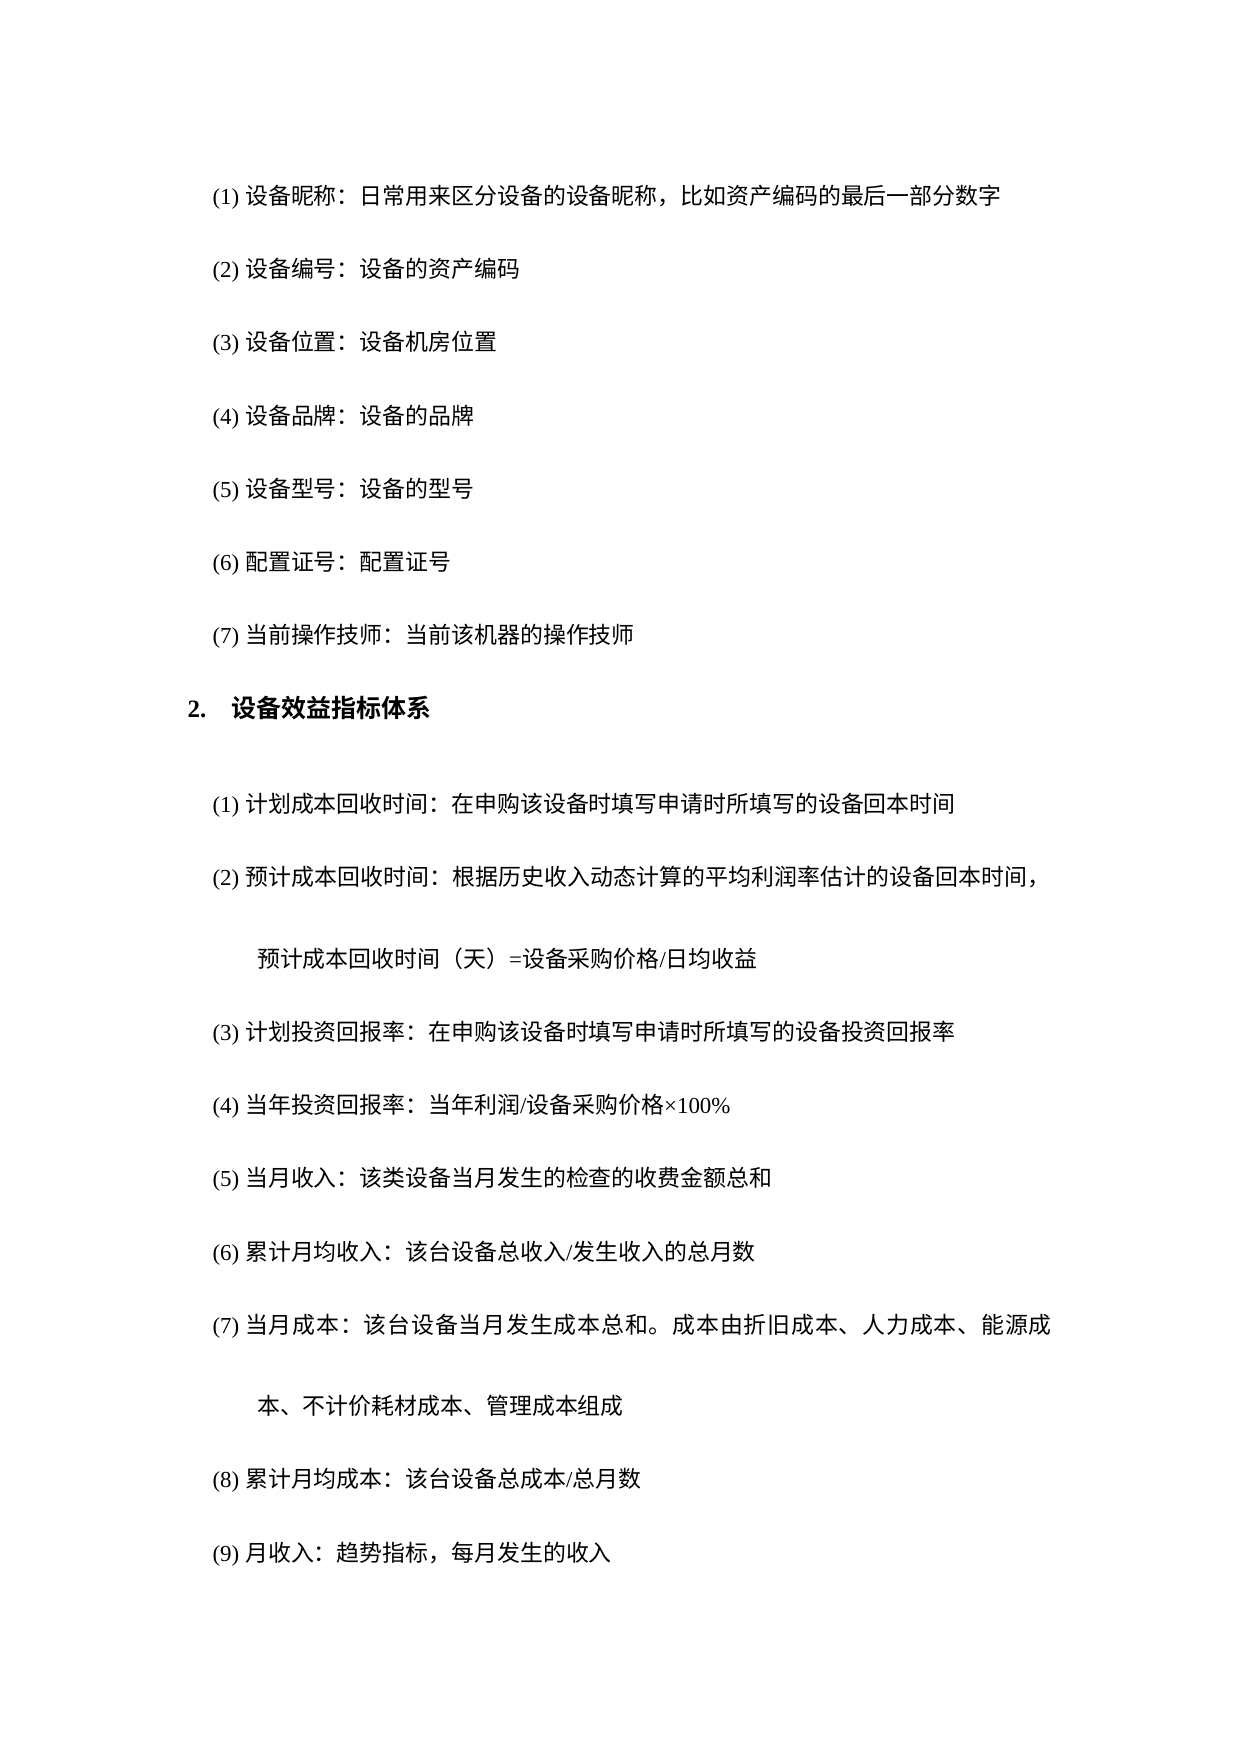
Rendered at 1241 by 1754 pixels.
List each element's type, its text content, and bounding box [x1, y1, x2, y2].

subtitle 当月收入：该类设备当月发生的检查的收费金额总和 [212, 1144, 1053, 1209]
subtitle 设备位置：设备机房位置 [212, 308, 1053, 373]
subtitle 预计成本回收时间：根据历史收入动态计算的平均利润率估计的设备回本时间，预计成本回收时间（天）=设备采购价格/日均收益 [212, 843, 1053, 990]
subtitle 累计月均成本：该台设备总成本/总月数 [212, 1445, 1053, 1510]
subtitle 计划成本回收时间：在申购该设备时填写申请时所填写的设备回本时间 [212, 770, 1053, 835]
subtitle 月收入：趋势指标，每月发生的收入 [212, 1518, 1053, 1583]
subtitle 设备昵称：日常用来区分设备的设备昵称，比如资产编码的最后一部分数字 [212, 162, 1053, 227]
subtitle 设备编号：设备的资产编码 [212, 235, 1053, 300]
subtitle 设备型号：设备的型号 [212, 455, 1053, 520]
subtitle 当月成本：该台设备当月发生成本总和。成本由折旧成本、人力成本、能源成本、不计价耗材成本、管理成本组成 [212, 1291, 1053, 1437]
subtitle 配置证号：配置证号 [212, 528, 1053, 593]
subtitle 计划投资回报率：在申购该设备时填写申请时所填写的设备投资回报率 [212, 998, 1053, 1063]
subtitle 设备品牌：设备的品牌 [212, 382, 1053, 447]
subtitle 累计月均收入：该台设备总收入/发生收入的总月数 [212, 1218, 1053, 1283]
subtitle 当前操作技师：当前该机器的操作技师 [212, 601, 1053, 666]
list 设备效益指标体系 [144, 674, 1053, 739]
subtitle 当年投资回报率：当年利润/设备采购价格×100% [212, 1071, 1053, 1136]
